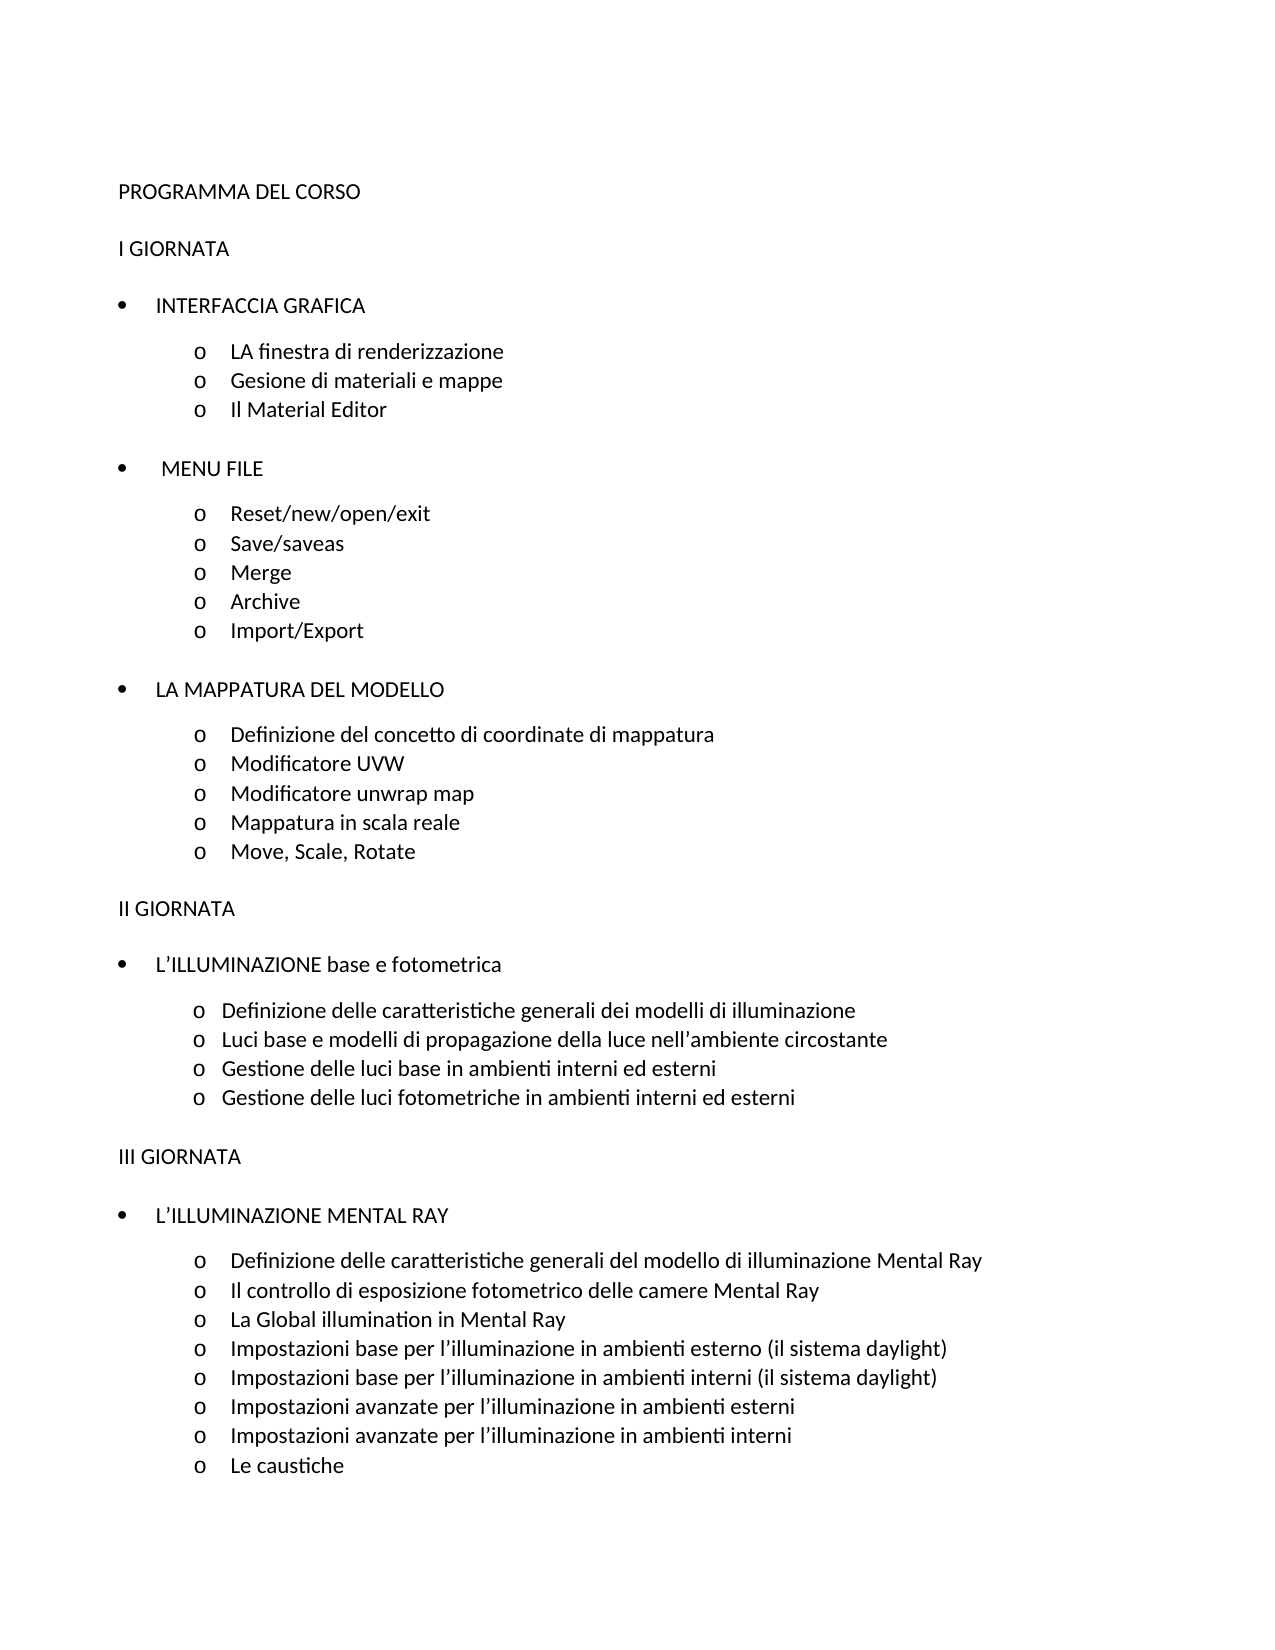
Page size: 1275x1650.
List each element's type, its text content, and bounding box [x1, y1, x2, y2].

list Il controllo di esposizione fotometrico delle camere Mental Ray [193, 1276, 1157, 1305]
list Impostazioni base per l’illuminazione in ambienti interni (il sistema daylight) [193, 1363, 1157, 1392]
list Impostazioni base per l’illuminazione in ambienti esterno (il sistema daylight) [193, 1334, 1157, 1363]
list Modificatore unwrap map [193, 779, 1157, 808]
list Impostazioni avanzate per l’illuminazione in ambienti interni [193, 1422, 1157, 1451]
list Merge [193, 558, 1157, 587]
list Import/Export [193, 616, 1157, 645]
list Move, Scale, Rotate [193, 837, 1157, 866]
list L’ILLUMINAZIONE MENTAL RAY [118, 1201, 1157, 1229]
list MENU FILE [118, 454, 1157, 482]
list L’ILLUMINAZIONE base e fotometrica [118, 950, 1157, 978]
list Modificatore UVW [193, 749, 1157, 779]
list INTERFACCIA GRAFICA [118, 291, 1157, 319]
list Le caustiche [193, 1451, 1157, 1480]
list Luci base e modelli di propagazione della luce nell’ambiente circostante [192, 1025, 1157, 1054]
list Gesione di materiali e mappe [193, 366, 1157, 395]
list Reset/new/open/exit [193, 499, 1157, 529]
list Definizione delle caratteristiche generali del modello di illuminazione Mental Ray [193, 1247, 1157, 1276]
list Mappatura in scala reale [193, 808, 1157, 837]
list Gestione delle luci base in ambienti interni ed esterni [192, 1054, 1157, 1083]
list Definizione del concetto di coordinate di mappatura [193, 720, 1157, 749]
list LA finestra di renderizzazione [193, 337, 1157, 366]
text PROGRAMMA DEL CORSO [118, 177, 1157, 205]
list Gestione delle luci fotometriche in ambienti interni ed esterni [192, 1083, 1157, 1113]
list Archive [193, 587, 1157, 616]
list La Global illumination in Mental Ray [193, 1305, 1157, 1334]
text II GIORNATA [118, 894, 1157, 922]
list Impostazioni avanzate per l’illuminazione in ambienti esterni [193, 1392, 1157, 1422]
list LA MAPPATURA DEL MODELLO [118, 675, 1157, 703]
list III GIORNATA [118, 1142, 1157, 1170]
list Save/saveas [193, 529, 1157, 558]
list Il Material Editor [193, 395, 1157, 424]
list Definizione delle caratteristiche generali dei modelli di illuminazione [192, 996, 1157, 1025]
text I GIORNATA [118, 234, 1157, 262]
